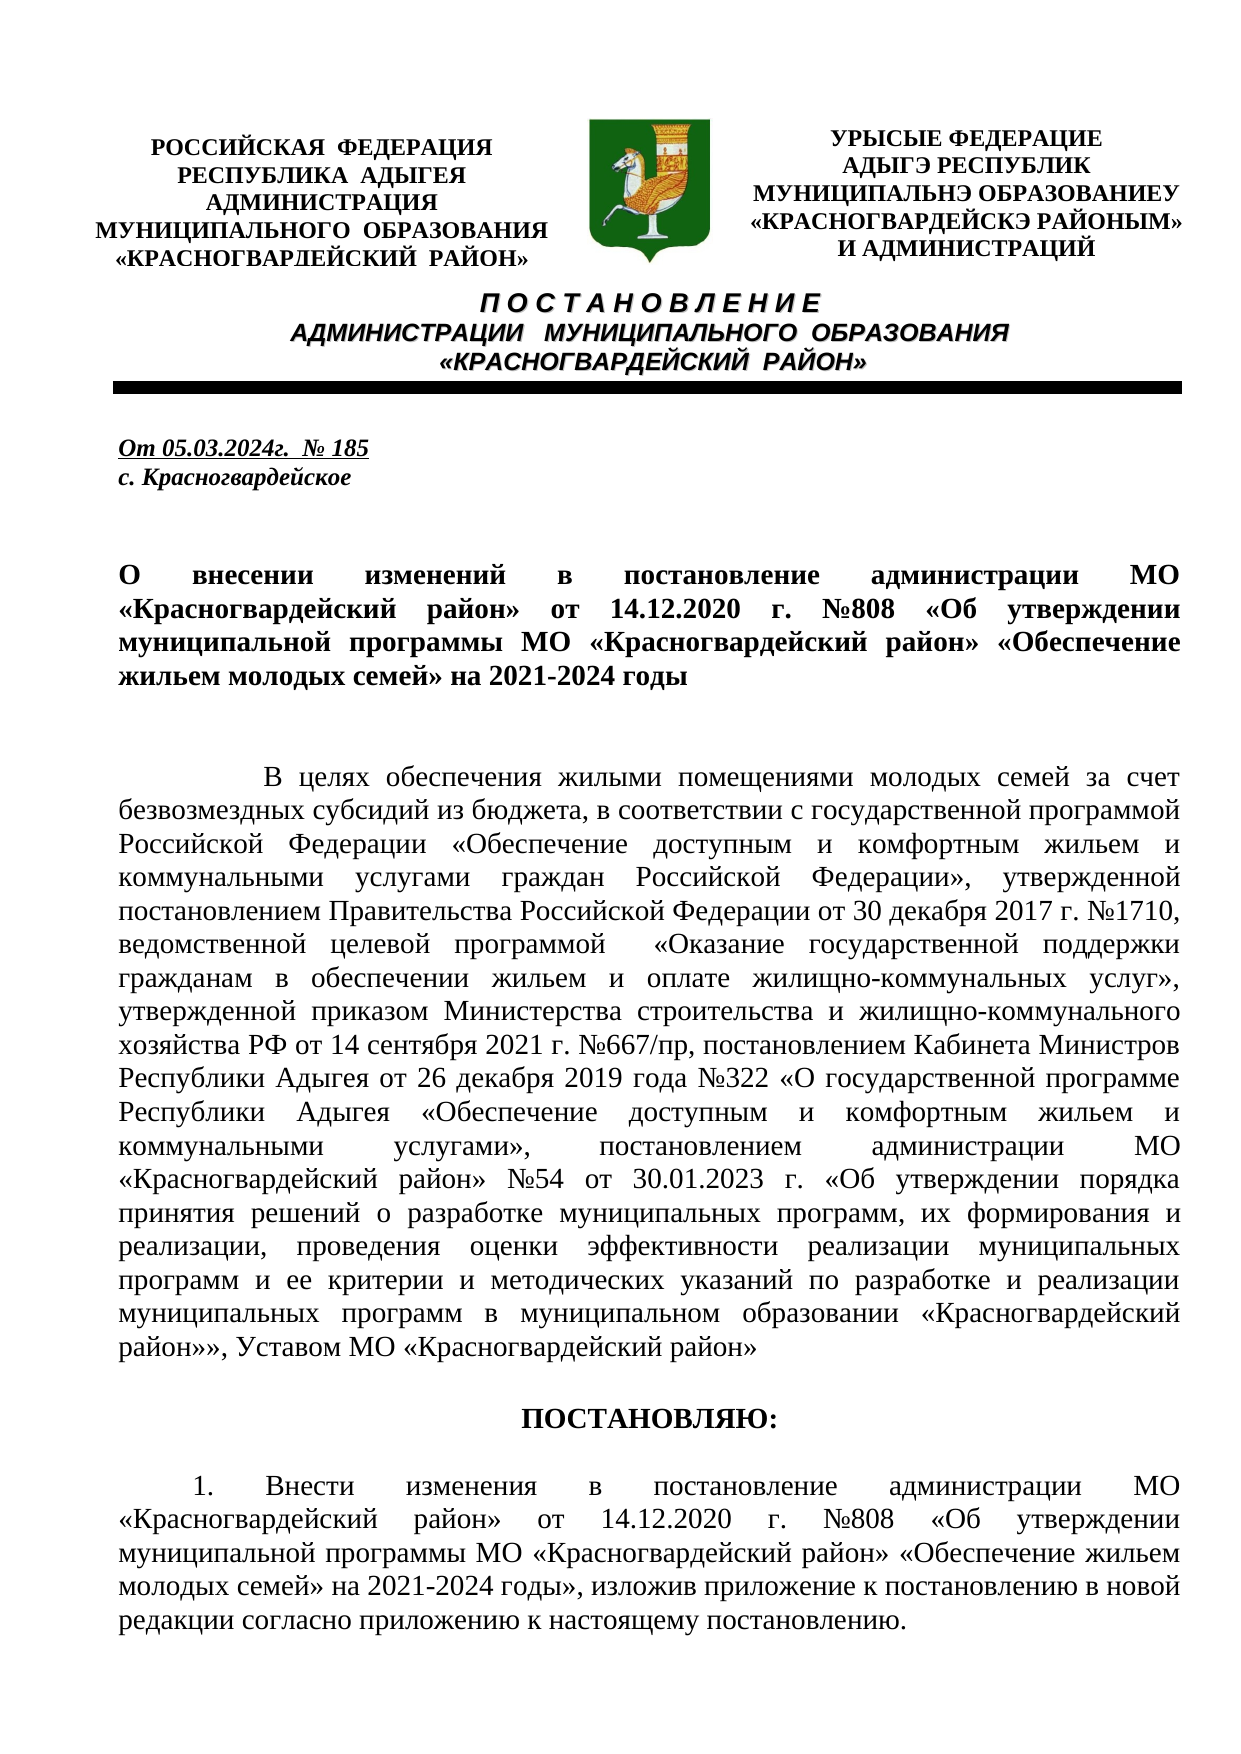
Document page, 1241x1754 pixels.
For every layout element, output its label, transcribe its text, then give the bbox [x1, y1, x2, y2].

text О внесении изменений в постановление администрации МО «Красногвардейский район» от 14.12.2020 г. №808 «Об утверждении муниципальной программы МО «Красногвардейский район» «Обеспечение жильем молодых семей» на 2021-2024 годы [118, 557, 1181, 692]
subtitle «КРАСНОГВАРДЕЙСКИЙ РАЙОН» [118, 347, 1181, 375]
text 1. Внести изменения в постановление администрации МО «Красногвардейский район» от 14.12.2020 г. №808 «Об утверждении муниципальной программы МО «Красногвардейский район» «Обеспечение жильем молодых семей» на 2021-2024 годы», изложив приложение к постановлению в новой редакции согласно приложению к настоящему постановлению. [118, 1468, 1181, 1636]
subtitle От 05.03.2024г. № 185 [118, 433, 1181, 462]
subtitle АДМИНИСТРАЦИИ МУНИЦИПАЛЬНОГО ОБРАЗОВАНИЯ [118, 318, 1181, 347]
subtitle П О С Т А Н О В Л Е Н И Е [118, 287, 1181, 318]
picture [587, 118, 713, 265]
text ПОСТАНОВЛЯЮ: [118, 1401, 1181, 1434]
text В целях обеспечения жилыми помещениями молодых семей за счет безвозмездных субсидий из бюджета, в соответствии с государственной программой Российской Федерации «Обеспечение доступным и комфортным жильем и коммунальными услугами граждан Российской Федерации», утвержденной постановлением Правительства Российской Федерации от 30 декабря 2017 г. №1710, ведомственной целевой программой «Оказание государственной поддержки гражданам в обеспечении жильем и оплате жилищно-коммунальных услуг», утвержденной приказом Министерства строительства и жилищно-коммунального хозяйства РФ от 14 сентября 2021 г. №667/пр, постановлением Кабинета Министров Республики Адыгея от 26 декабря 2019 года №322 «О государственной программе Республики Адыгея «Обеспечение доступным и комфортным жильем и коммунальными услугами», постановлением администрации МО «Красногвардейский район» №54 от 30.01.2023 г. «Об утверждении порядка принятия решений о разработке муниципальных программ, их формирования и реализации, проведения оценки эффективности реализации муниципальных программ и ее критерии и методических указаний по разработке и реализации муниципальных программ в муниципальном образовании «Красногвардейский район»», Уставом МО «Красногвардейский район» [118, 759, 1181, 1362]
subtitle с. Красногвардейское [118, 462, 1181, 490]
